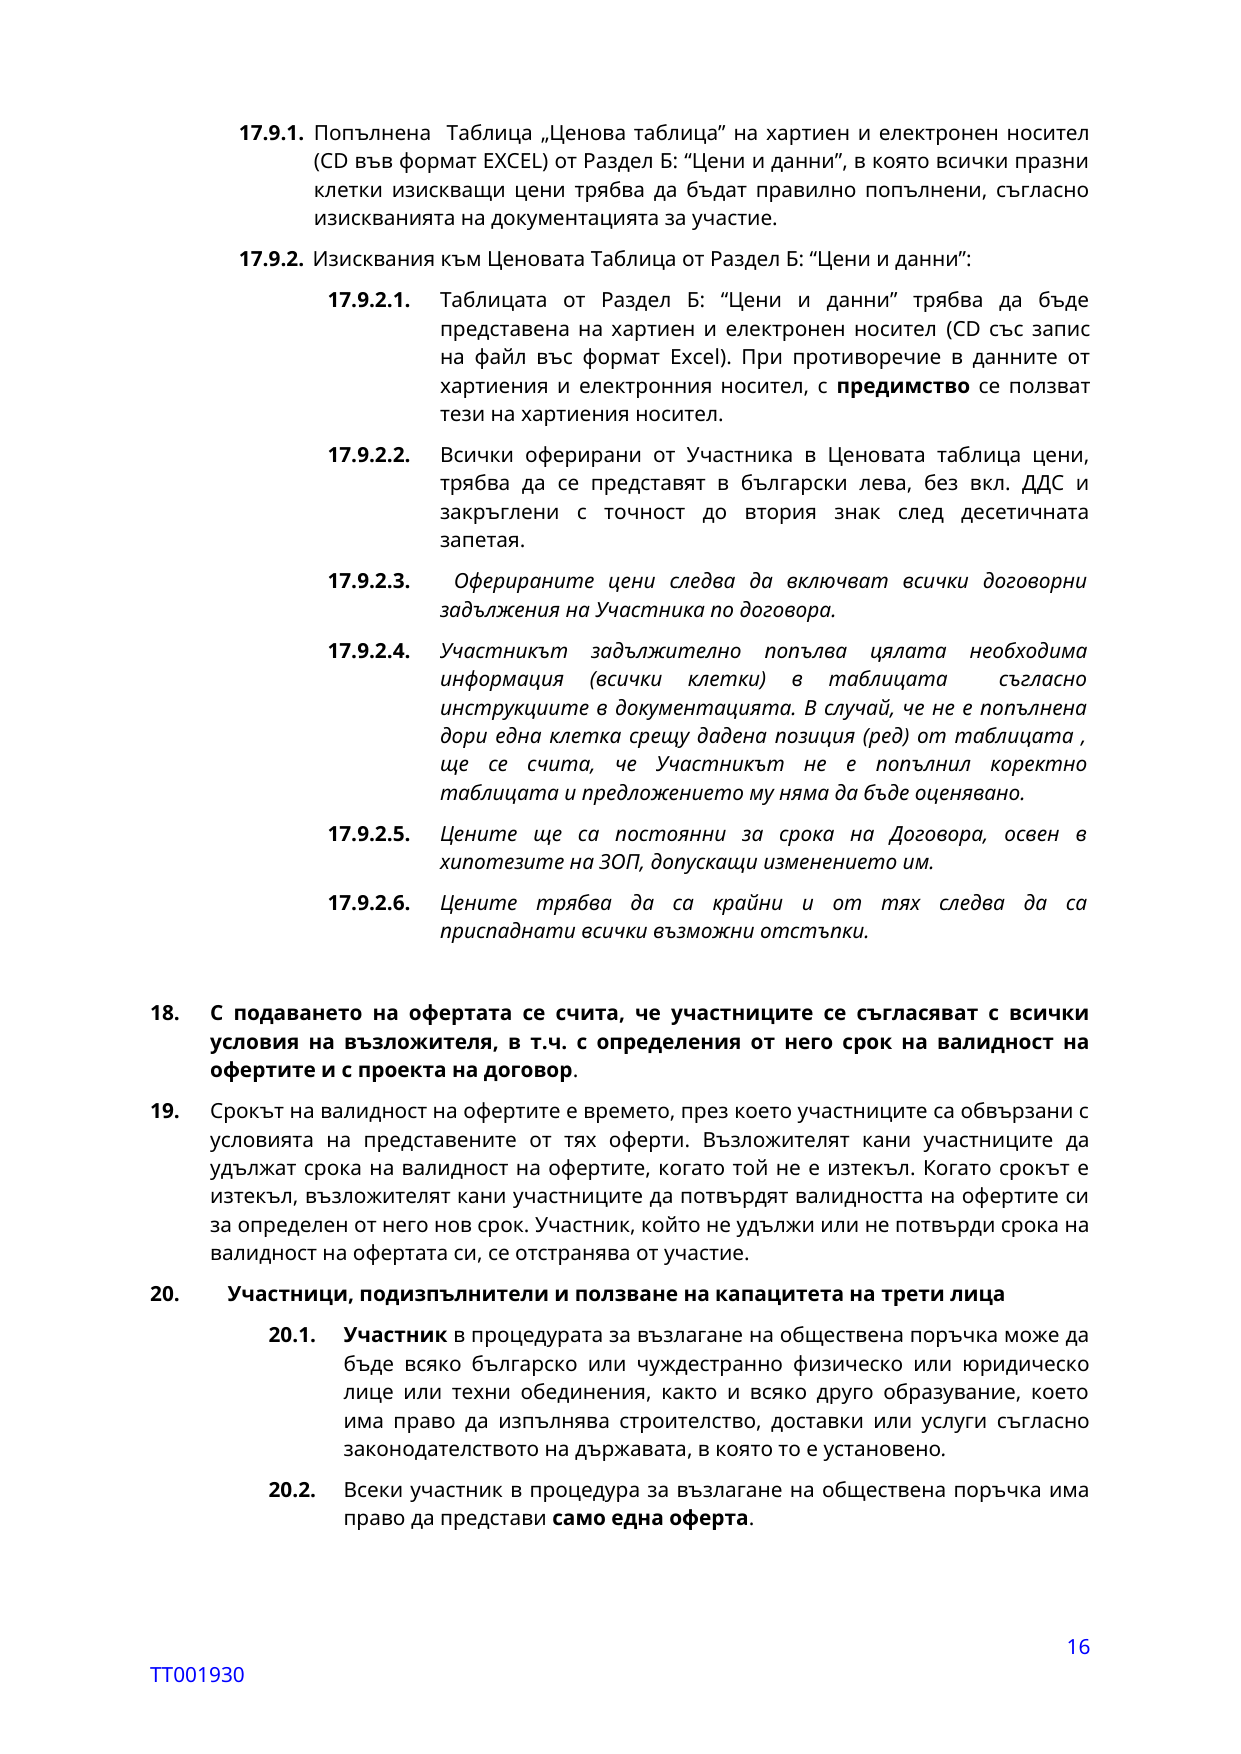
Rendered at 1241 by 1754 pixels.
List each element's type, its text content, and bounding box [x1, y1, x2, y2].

list Срокът на валидност на офертите е времето, през което участниците са обвързани с условията на представените от тях оферти. Възложителят кани участниците да удължат срока на валидност на офертите, когато той не е изтекъл. Когато срокът е изтекъл, възложителят кани участниците да потвърдят валидността на офертите си за определен от него нов срок. Участник, който не удължи или не потвърди срока на валидност на офертата си, се отстранява от участие. [150, 1096, 1090, 1267]
list Изисквания към Ценовата Таблица от Раздел Б: “Цени и данни”: [239, 244, 1090, 273]
list Всеки участник в процедура за възлагане на обществена поръчка има право да представи само една оферта. [268, 1475, 1090, 1532]
list Всички оферирани от Участника в Ценовата таблица цени, трябва да се представят в български лева, без вкл. ДДС и закръглени с точност до втория знак след десетичната запетая. [327, 440, 1090, 554]
list Цените трябва да са крайни и от тях следва да са приспаднати всички възможни отстъпки. [327, 888, 1090, 945]
list Участник в процедурата за възлагане на обществена поръчка може да бъде всяко българско или чуждестранно физическо или юридическо лице или техни обединения, както и всяко друго образувание, което има право да изпълнява строителство, доставки или услуги съгласно законодателството на държавата, в която то е установено. [268, 1320, 1090, 1463]
list Таблицата от Раздел Б: “Цени и данни” трябва да бъде представена на хартиен и електронен носител (CD със запис на файл въс формат Excel). При противоречие в данните от хартиения и електронния носител, с предимство се ползват тези на хартиения носител. [327, 285, 1090, 428]
list Оферираните цени следва да включват всички договорни задължения на Участника по договора. [327, 566, 1090, 623]
list Участници, подизпълнители и ползване на капацитета на трети лица [150, 1279, 1090, 1308]
list С подаването на офертата се счита, че участниците се съгласяват с всички условия на възложителя, в т.ч. с определения от него срок на валидност на офертите и с проекта на договор. [150, 998, 1090, 1084]
list Попълнена Таблица „Ценова таблица” на хартиен и електронен носител (CD във формат EXCEL) от Раздел Б: “Цени и данни”, в която всички празни клетки изискващи цени трябва да бъдат правилно попълнени, съгласно изискванията на документацията за участие. [239, 118, 1090, 232]
list Цените ще са постоянни за срока на Договора, освен в хипотезите на ЗОП, допускащи изменението им. [327, 819, 1090, 876]
list Участникът задължително попълва цялата необходима информация (всички клетки) в таблицата съгласно инструкциите в документацията. В случай, че не е попълнена дори една клетка срещу дадена позиция (ред) от таблицата , ще се счита, че Участникът не е попълнил коректно таблицата и предложението му няма да бъде оценявано. [327, 636, 1090, 806]
